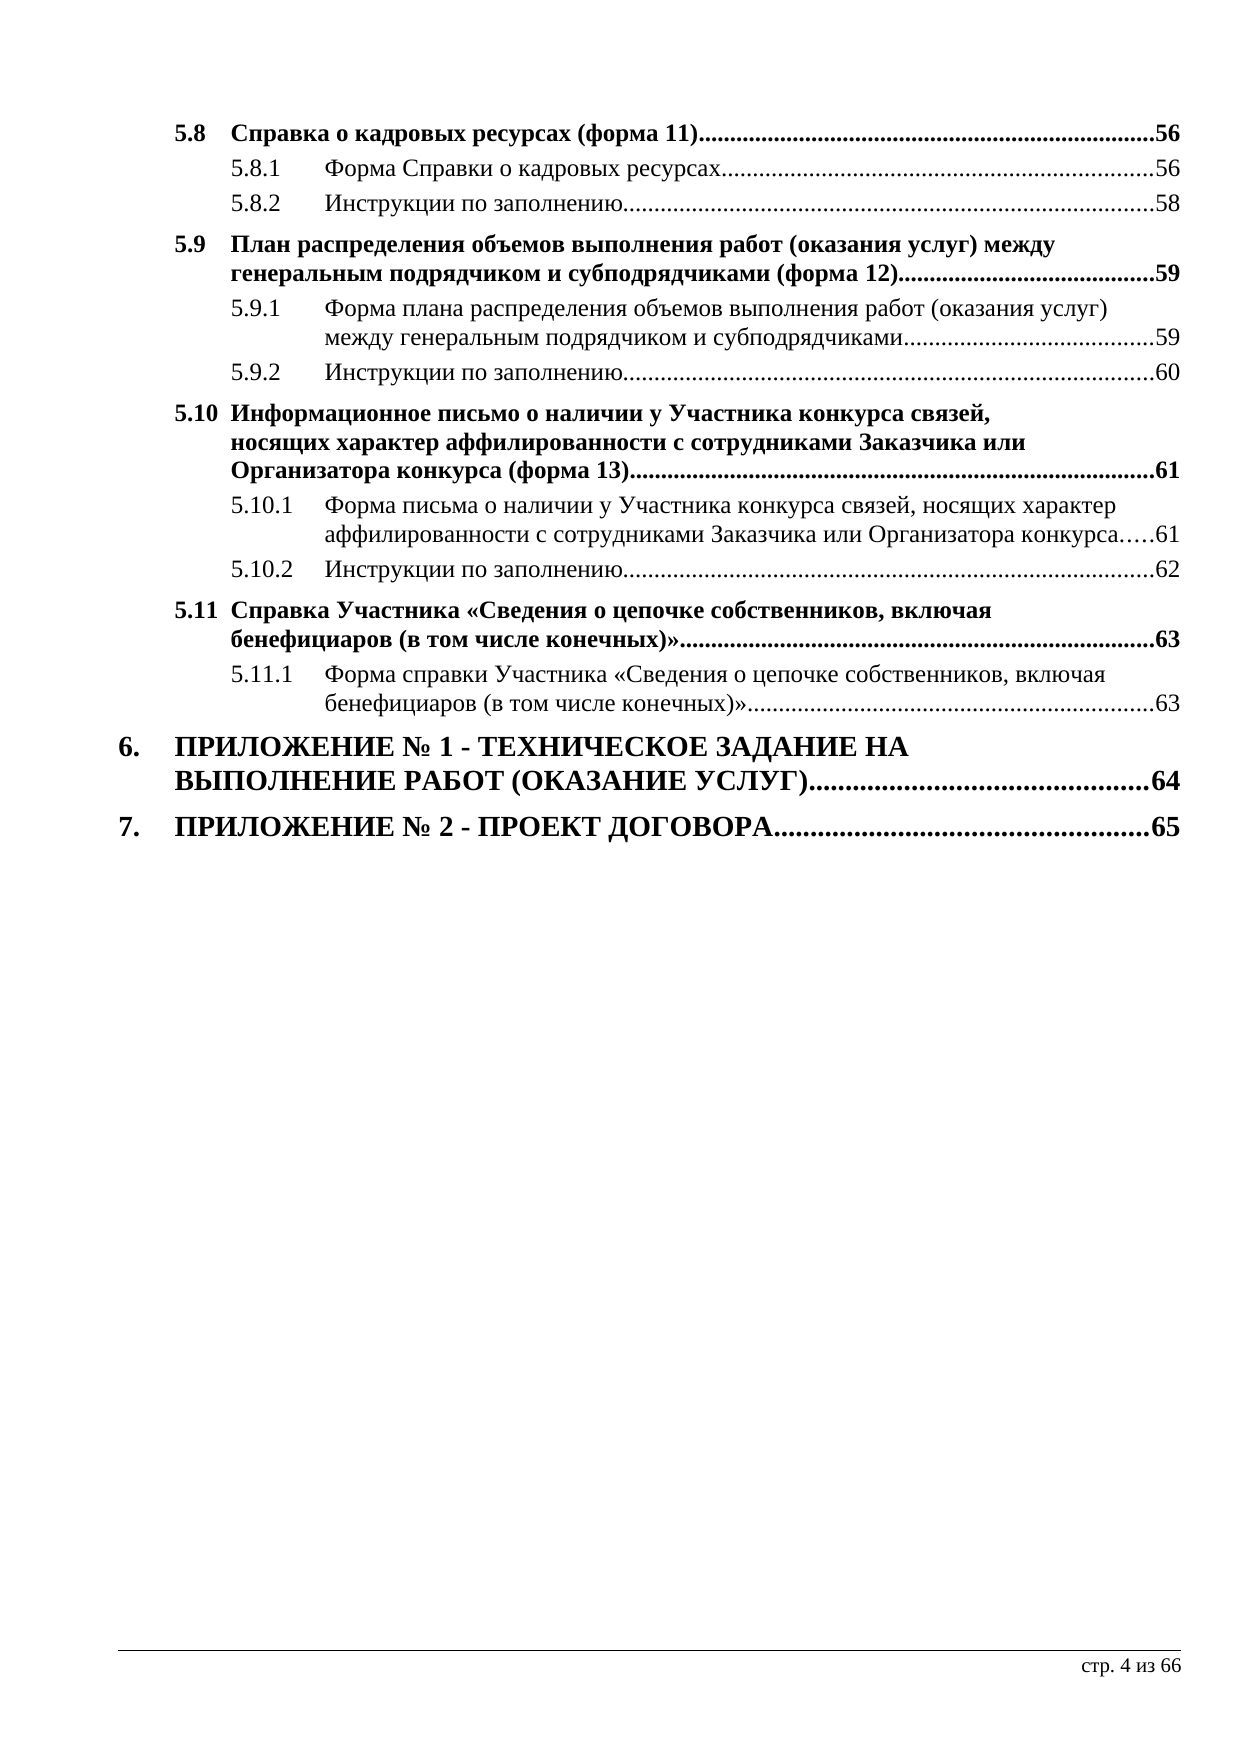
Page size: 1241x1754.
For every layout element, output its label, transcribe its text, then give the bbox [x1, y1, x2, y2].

text 5.8 Справка о кадровых ресурсах (форма 11) 56 [174, 118, 1063, 147]
text 5.11 Справка Участника «Сведения о цепочке собственников, включая бенефициаров (в том числе конечных)» 63 [174, 596, 1063, 653]
text 5.11.1 Форма справки Участника «Сведения о цепочке собственников, включая бенефициаров (в том числе конечных)» 63 [231, 659, 1130, 717]
text 5.9 План распределения объемов выполнения работ (оказания услуг) между генеральным подрядчиком и субподрядчиками (форма 12) 59 [174, 229, 1063, 287]
text 5.9.2 Инструкции по заполнению 60 [231, 357, 1130, 386]
text 5.8.2 Инструкции по заполнению 58 [231, 188, 1130, 217]
text 5.9.1 Форма плана распределения объемов выполнения работ (оказания услуг) между генеральным подрядчиком и субподрядчиками 59 [231, 293, 1130, 351]
text 5.8.1 Форма Справки о кадровых ресурсах 56 [231, 153, 1130, 182]
text 6. Приложение № 1 - Техническое задание на выполнение работ (оказание услуг) 64 [118, 729, 1063, 796]
text 7. Приложение № 2 - Проект Договора 65 [118, 809, 1063, 842]
text 5.10 Информационное письмо о наличии у Участника конкурса связей, носящих характер аффилированности с сотрудниками Заказчика или Организатора конкурса (форма 13) 61 [174, 398, 1063, 484]
text 5.10.2 Инструкции по заполнению 62 [231, 554, 1130, 583]
text 5.10.1 Форма письма о наличии у Участника конкурса связей, носящих характер аффилированности с сотрудниками Заказчика или Организатора конкурса 61 [231, 491, 1130, 548]
